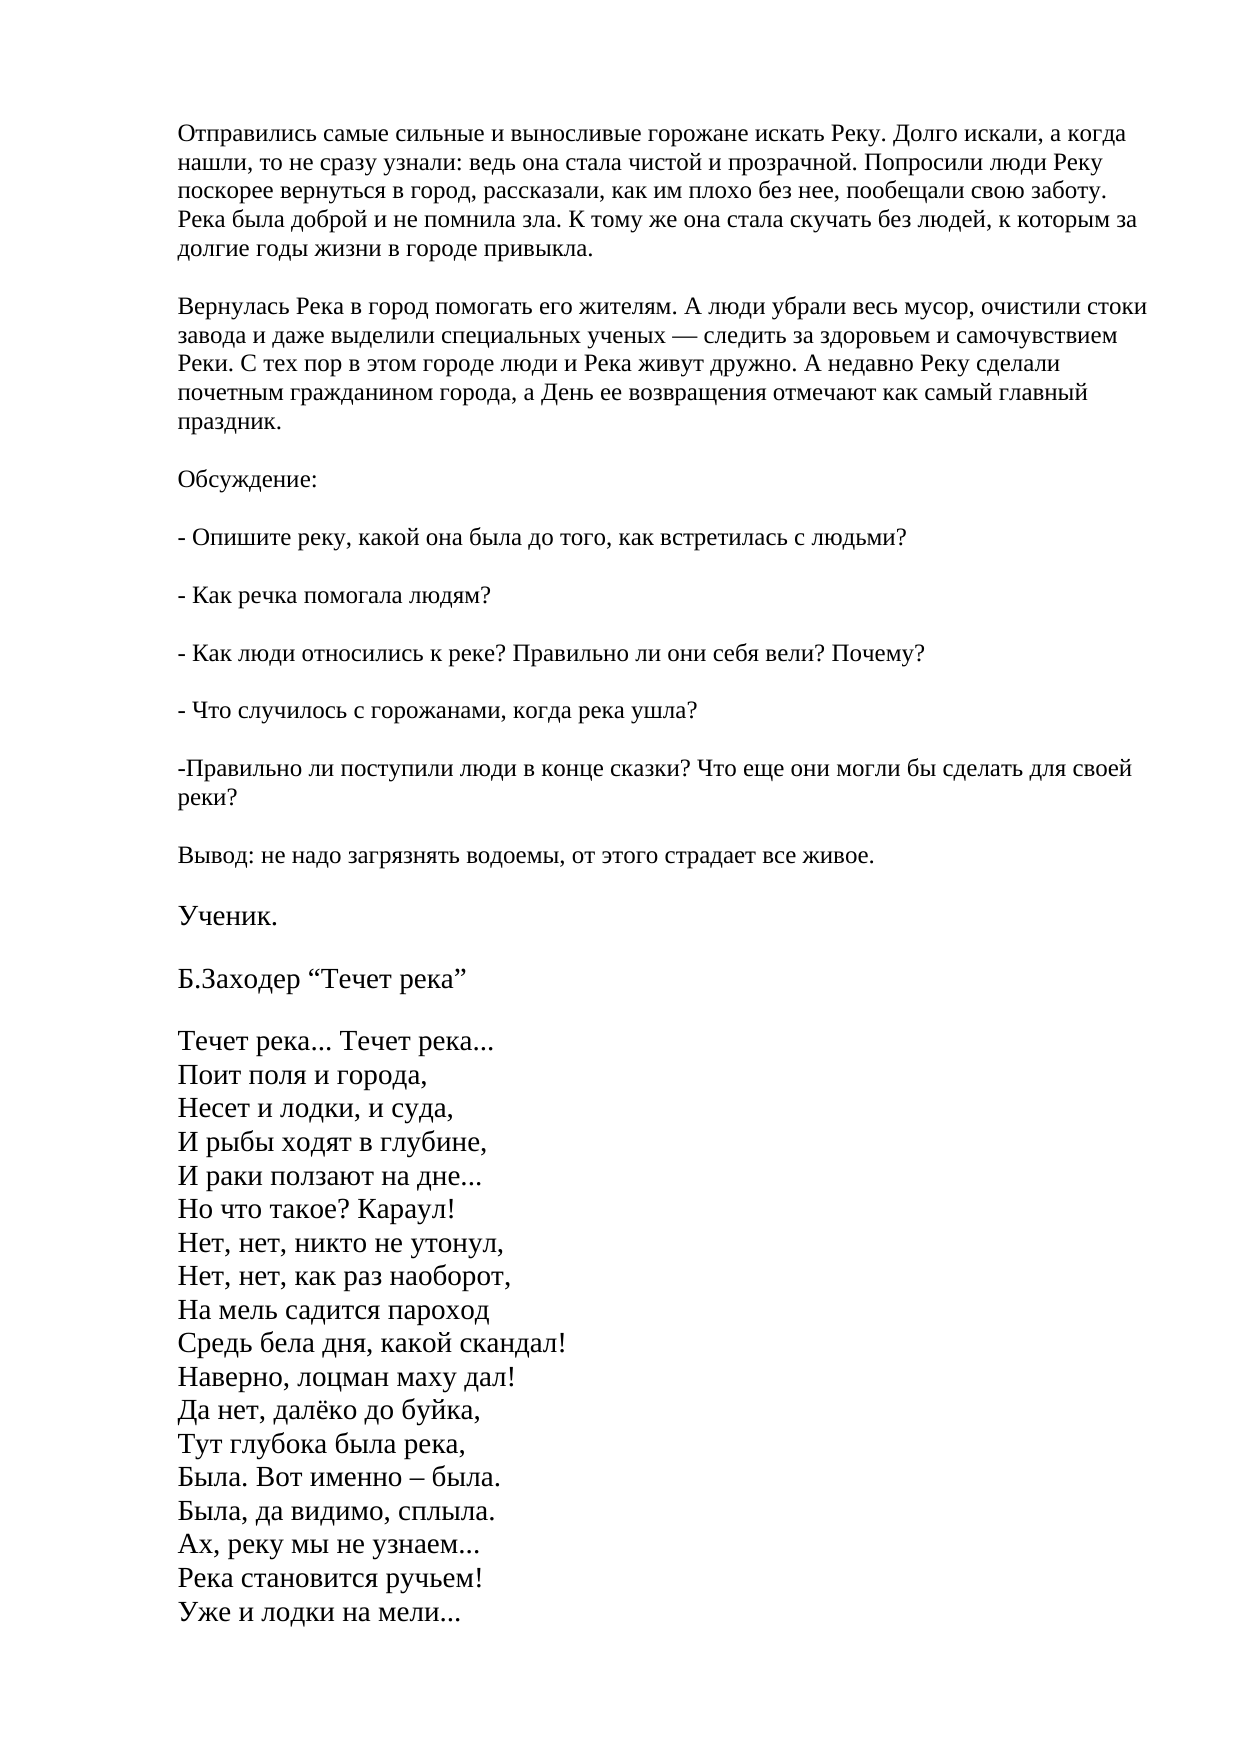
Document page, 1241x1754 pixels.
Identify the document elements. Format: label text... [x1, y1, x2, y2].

text Обсуждение: [177, 464, 1152, 493]
text - Что случилось с горожанами, когда река ушла? [177, 696, 1152, 724]
text - Как речка помогала людям? [177, 580, 1152, 608]
text Вернулась Река в город помогать его жителям. А люди убрали весь мусор, очистили стоки завода и даже выделили специальных ученых — следить за здоровьем и самочувствием Реки. С тех пор в этом городе люди и Река живут дружно. А недавно Реку сделали почетным гражданином города, а День ее возвращения отмечают как самый главный праздник. [177, 291, 1152, 435]
text -Правильно ли поступили люди в конце сказки? Что еще они могли бы сделать для своей реки? [177, 753, 1152, 811]
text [177, 1023, 1152, 1627]
text - Опишите реку, какой она была до того, как встретилась с людьми? [177, 522, 1152, 551]
text Вывод: не надо загрязнять водоемы, от этого страдает все живое. [177, 840, 1152, 869]
text Ученик. [177, 898, 1152, 932]
text Отправились самые сильные и выносливые горожане искать Реку. Долго искали, а когда нашли, то не сразу узнали: ведь она стала чистой и прозрачной. Попросили люди Реку поскорее вернуться в город, рассказали, как им плохо без нее, пообещали свою заботу. Река была доброй и не помнила зла. К тому же она стала скучать без людей, к которым за долгие годы жизни в городе привыкла. [177, 118, 1152, 262]
text Б.Заходер “Течет река” [177, 961, 1152, 994]
text - Как люди относились к реке? Правильно ли они себя вели? Почему? [177, 638, 1152, 666]
